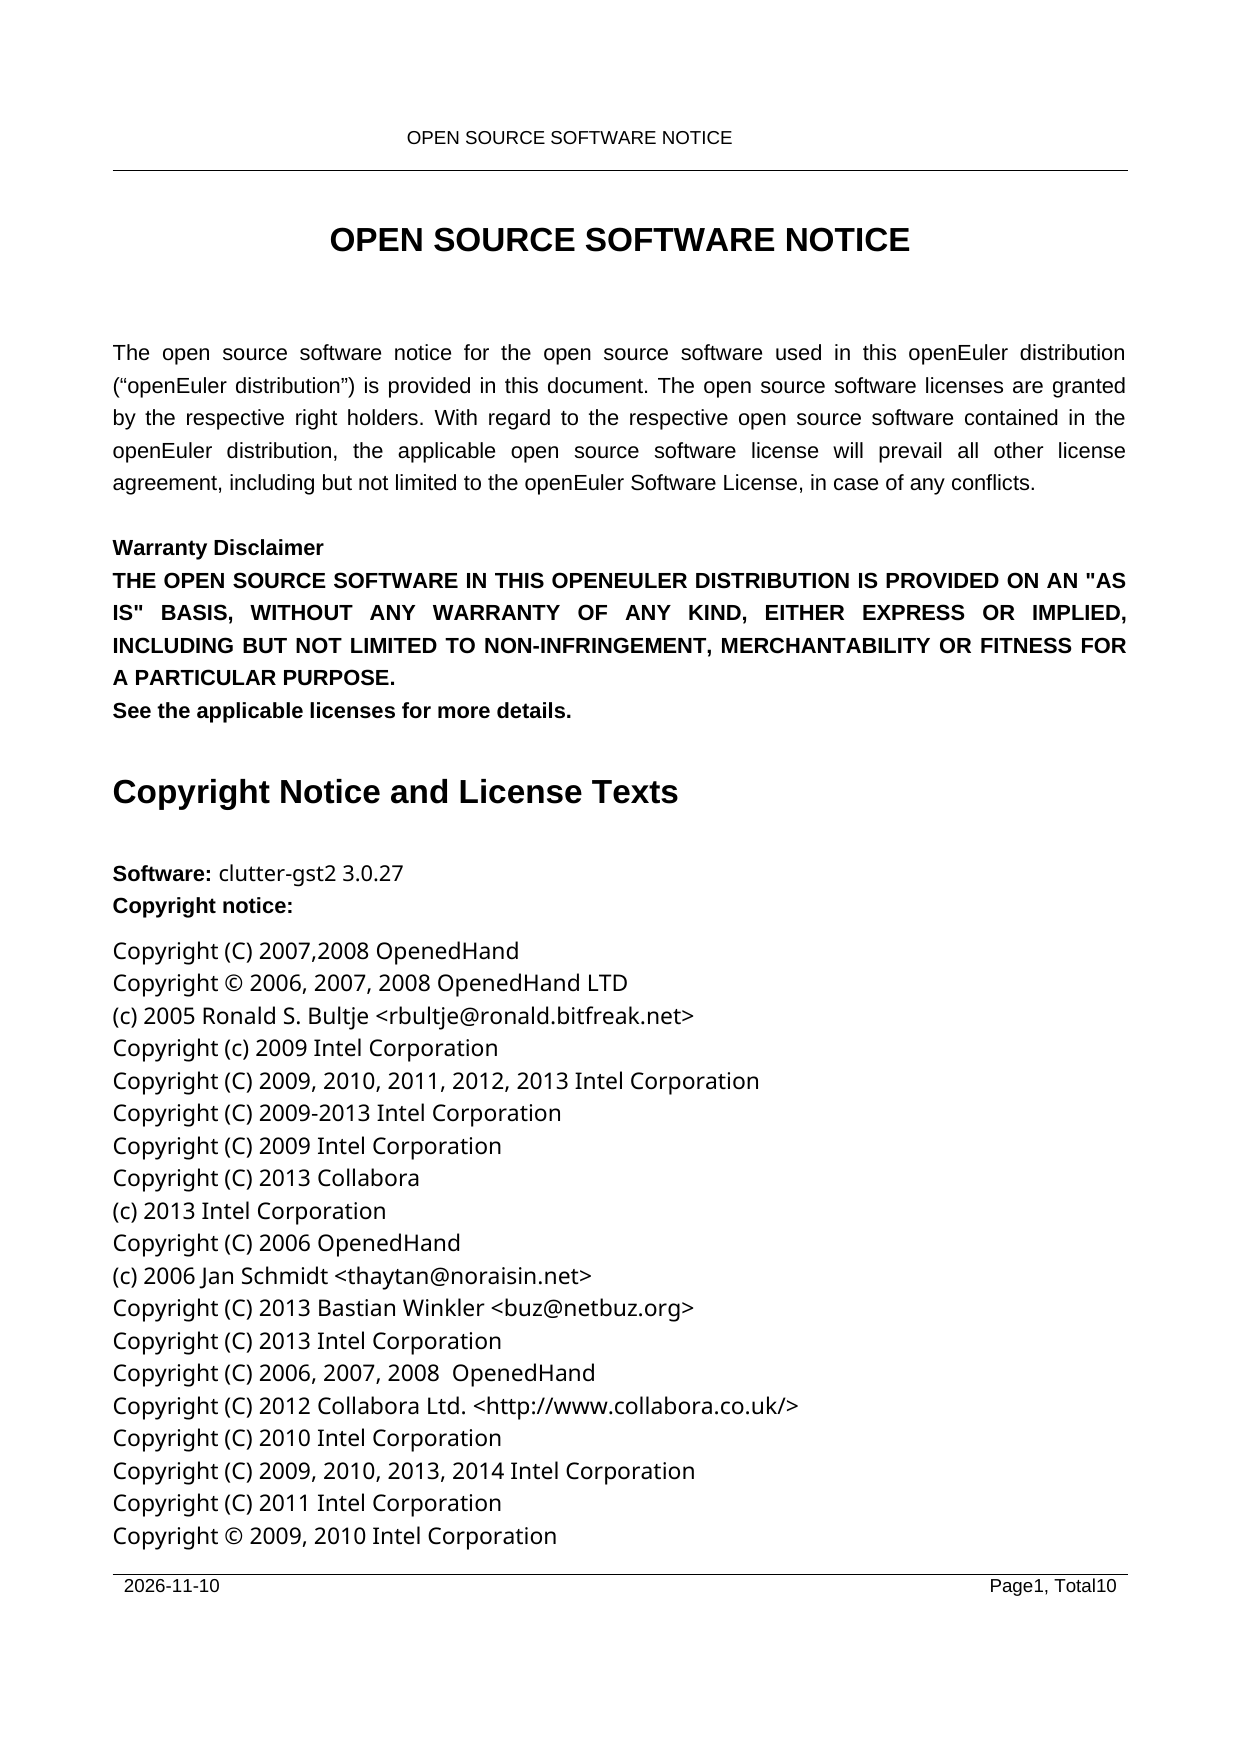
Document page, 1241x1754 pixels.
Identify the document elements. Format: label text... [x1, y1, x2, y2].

text The open source software notice for the open source software used in this openEuler distribution (“openEuler distribution”) is provided in this document. The open source software licenses are granted by the respective right holders. With regard to the respective open source software contained in the openEuler distribution, the applicable open source software license will prevail all other license agreement, including but not limited to the openEuler Software License, in case of any conflicts. [112, 336, 1128, 499]
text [112, 934, 1128, 1551]
text THE OPEN SOURCE SOFTWARE IN THIS OPENEULER DISTRIBUTION IS PROVIDED ON AN "AS IS" BASIS, WITHOUT ANY WARRANTY OF ANY KIND, EITHER EXPRESS OR IMPLIED, INCLUDING BUT NOT LIMITED TO NON-INFRINGEMENT, MERCHANTABILITY OR FITNESS FOR A PARTICULAR PURPOSE. See the applicable licenses for more details. [112, 564, 1128, 726]
text Warranty Disclaimer [112, 531, 1128, 564]
title Software: clutter-gst2 3.0.27 [112, 856, 1128, 889]
text Copyright notice: [112, 889, 1128, 921]
text OPEN SOURCE SOFTWARE NOTICE [112, 206, 1128, 271]
text Copyright Notice and License Texts [112, 759, 1128, 824]
